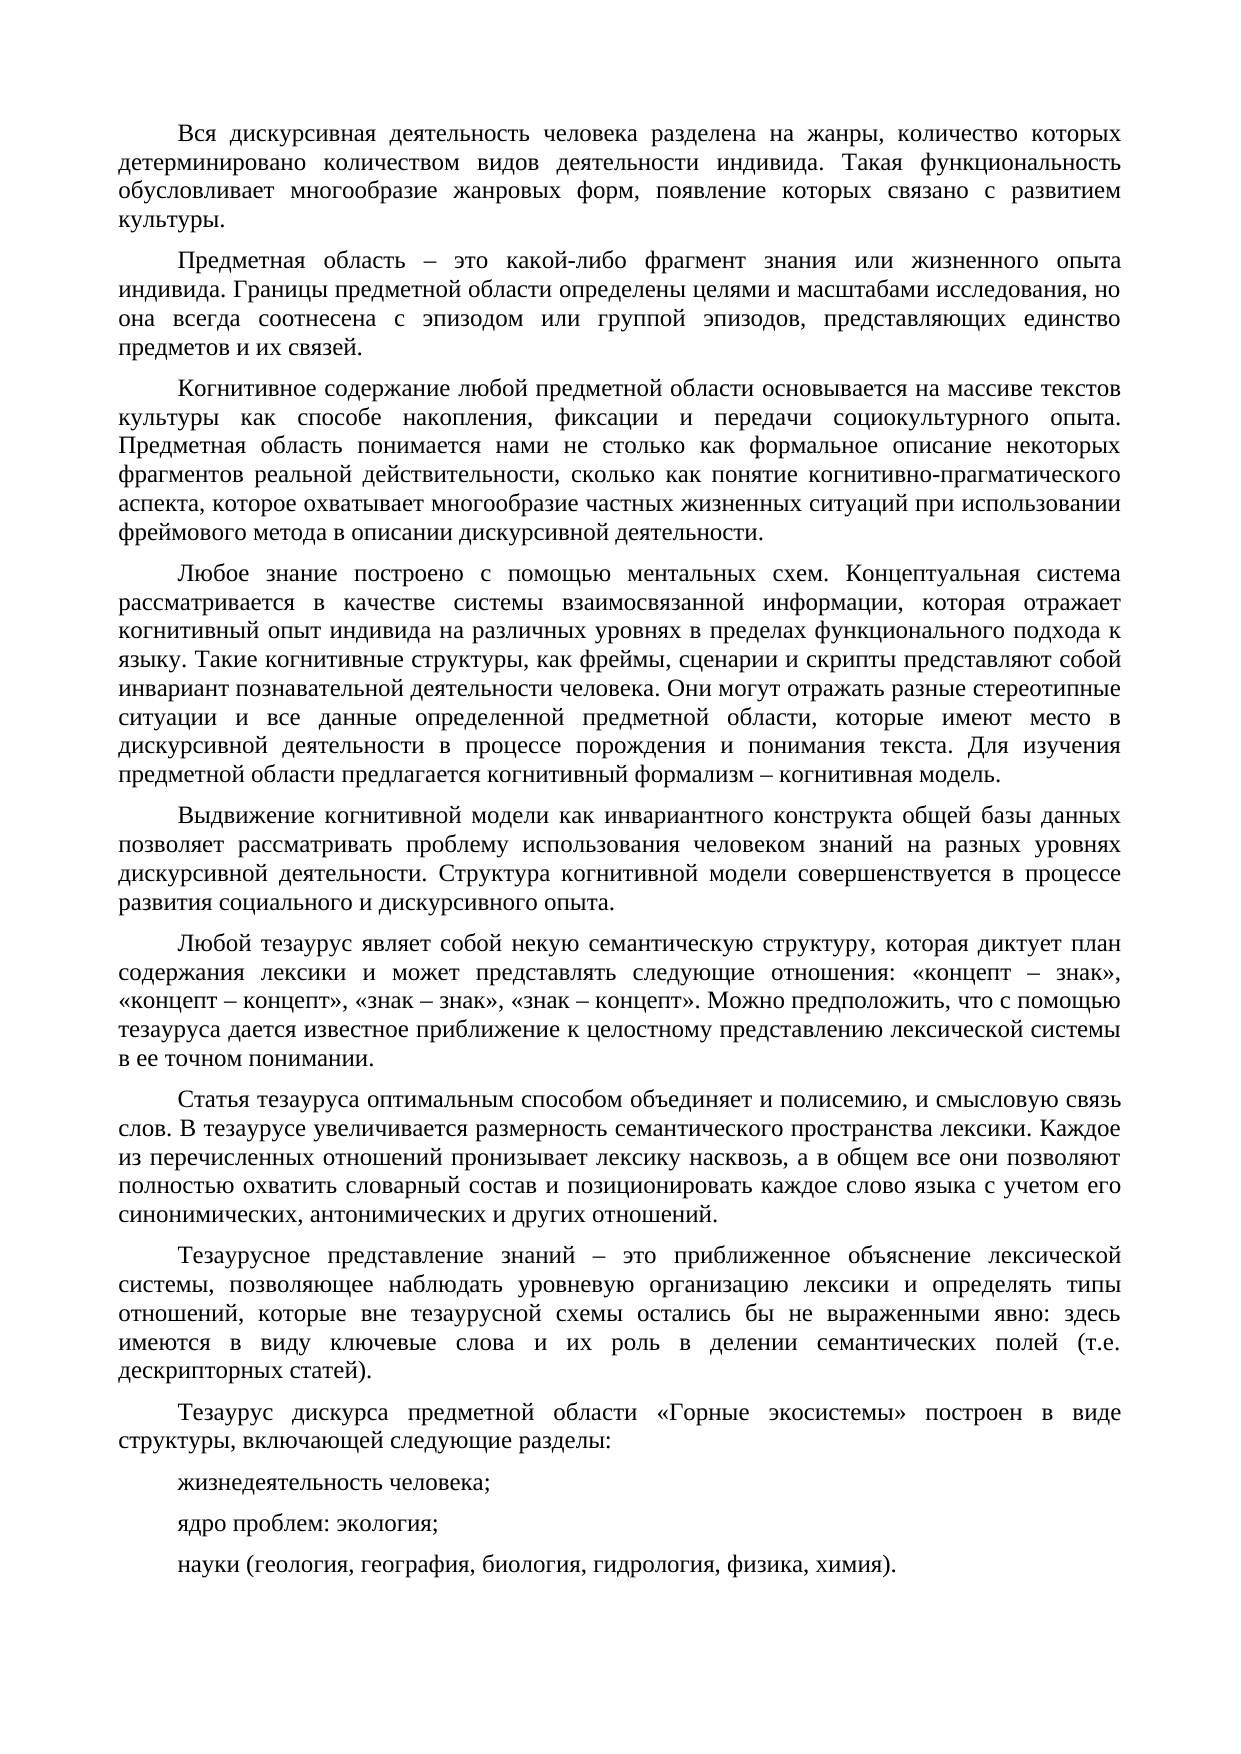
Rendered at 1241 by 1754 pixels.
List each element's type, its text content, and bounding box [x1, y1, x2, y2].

text Любой тезаурус являет собой некую семантическую структуру, которая диктует план содержания лексики и может представлять следующие отношения: «концепт – знак», «концепт – концепт», «знак – знак», «знак – концепт». Можно предположить, что с помощью тезауруса дается известное приближение к целостному представлению лексической системы в ее точном понимании. [118, 928, 1122, 1072]
text ядро проблем: экология; [118, 1508, 1122, 1537]
text Тезаурусное представление знаний – это приближенное объяснение лексической системы, позволяющее наблюдать уровневую организацию лексики и определять типы отношений, которые вне тезаурусной схемы остались бы не выраженными явно: здесь имеются в виду ключевые слова и их роль в делении семантических полей (т.е. дескрипторных статей). [118, 1241, 1122, 1384]
text Статья тезауруса оптимальным способом объединяет и полисемию, и смысловую связь слов. В тезаурусе увеличивается размерность семантического пространства лексики. Каждое из перечисленных отношений пронизывает лексику насквозь, а в общем все они позволяют полностью охватить словарный состав и позиционировать каждое слово языка с учетом его синонимических, антонимических и других отношений. [118, 1084, 1122, 1228]
text Выдвижение когнитивной модели как инвариантного конструкта общей базы данных позволяет рассматривать проблему использования человеком знаний на разных уровнях дискурсивной деятельности. Структура когнитивной модели совершенствуется в процессе развития социального и дискурсивного опыта. [118, 801, 1122, 916]
text Предметная область – это какой-либо фрагмент знания или жизненного опыта индивида. Границы предметной области определены целями и масштабами исследования, но она всегда соотнесена с эпизодом или группой эпизодов, представляющих единство предметов и их связей. [118, 246, 1122, 361]
text Когнитивное содержание любой предметной области основывается на массиве текстов культуры как способе накопления, фиксации и передачи социокультурного опыта. Предметная область понимается нами не столько как формальное описание некоторых фрагментов реальной действительности, сколько как понятие когнитивно-прагматического аспекта, которое охватывает многообразие частных жизненных ситуаций при использовании фреймового метода в описании дискурсивной деятельности. [118, 373, 1122, 546]
text жизнедеятельность человека; [118, 1467, 1122, 1496]
text Любое знание построено с помощью ментальных схем. Концептуальная система рассматривается в качестве системы взаимосвязанной информации, которая отражает когнитивный опыт индивида на различных уровнях в пределах функционального подхода к языку. Такие когнитивные структуры, как фреймы, сценарии и скрипты представляют собой инвариант познавательной деятельности человека. Они могут отражать разные стереотипные ситуации и все данные определенной предметной области, которые имеют место в дискурсивной деятельности в процессе порождения и понимания текста. Для изучения предметной области предлагается когнитивный формализм – когнитивная модель. [118, 558, 1122, 788]
text Тезаурус дискурса предметной области «Горные экосистемы» построен в виде структуры, включающей следующие разделы: [118, 1397, 1122, 1454]
text Вся дискурсивная деятельность человека разделена на жанры, количество которых детерминировано количеством видов деятельности индивида. Такая функциональность обусловливает многообразие жанровых форм, появление которых связано с развитием культуры. [118, 118, 1122, 233]
text науки (геология, география, биология, гидрология, физика, химия). [118, 1549, 1122, 1578]
